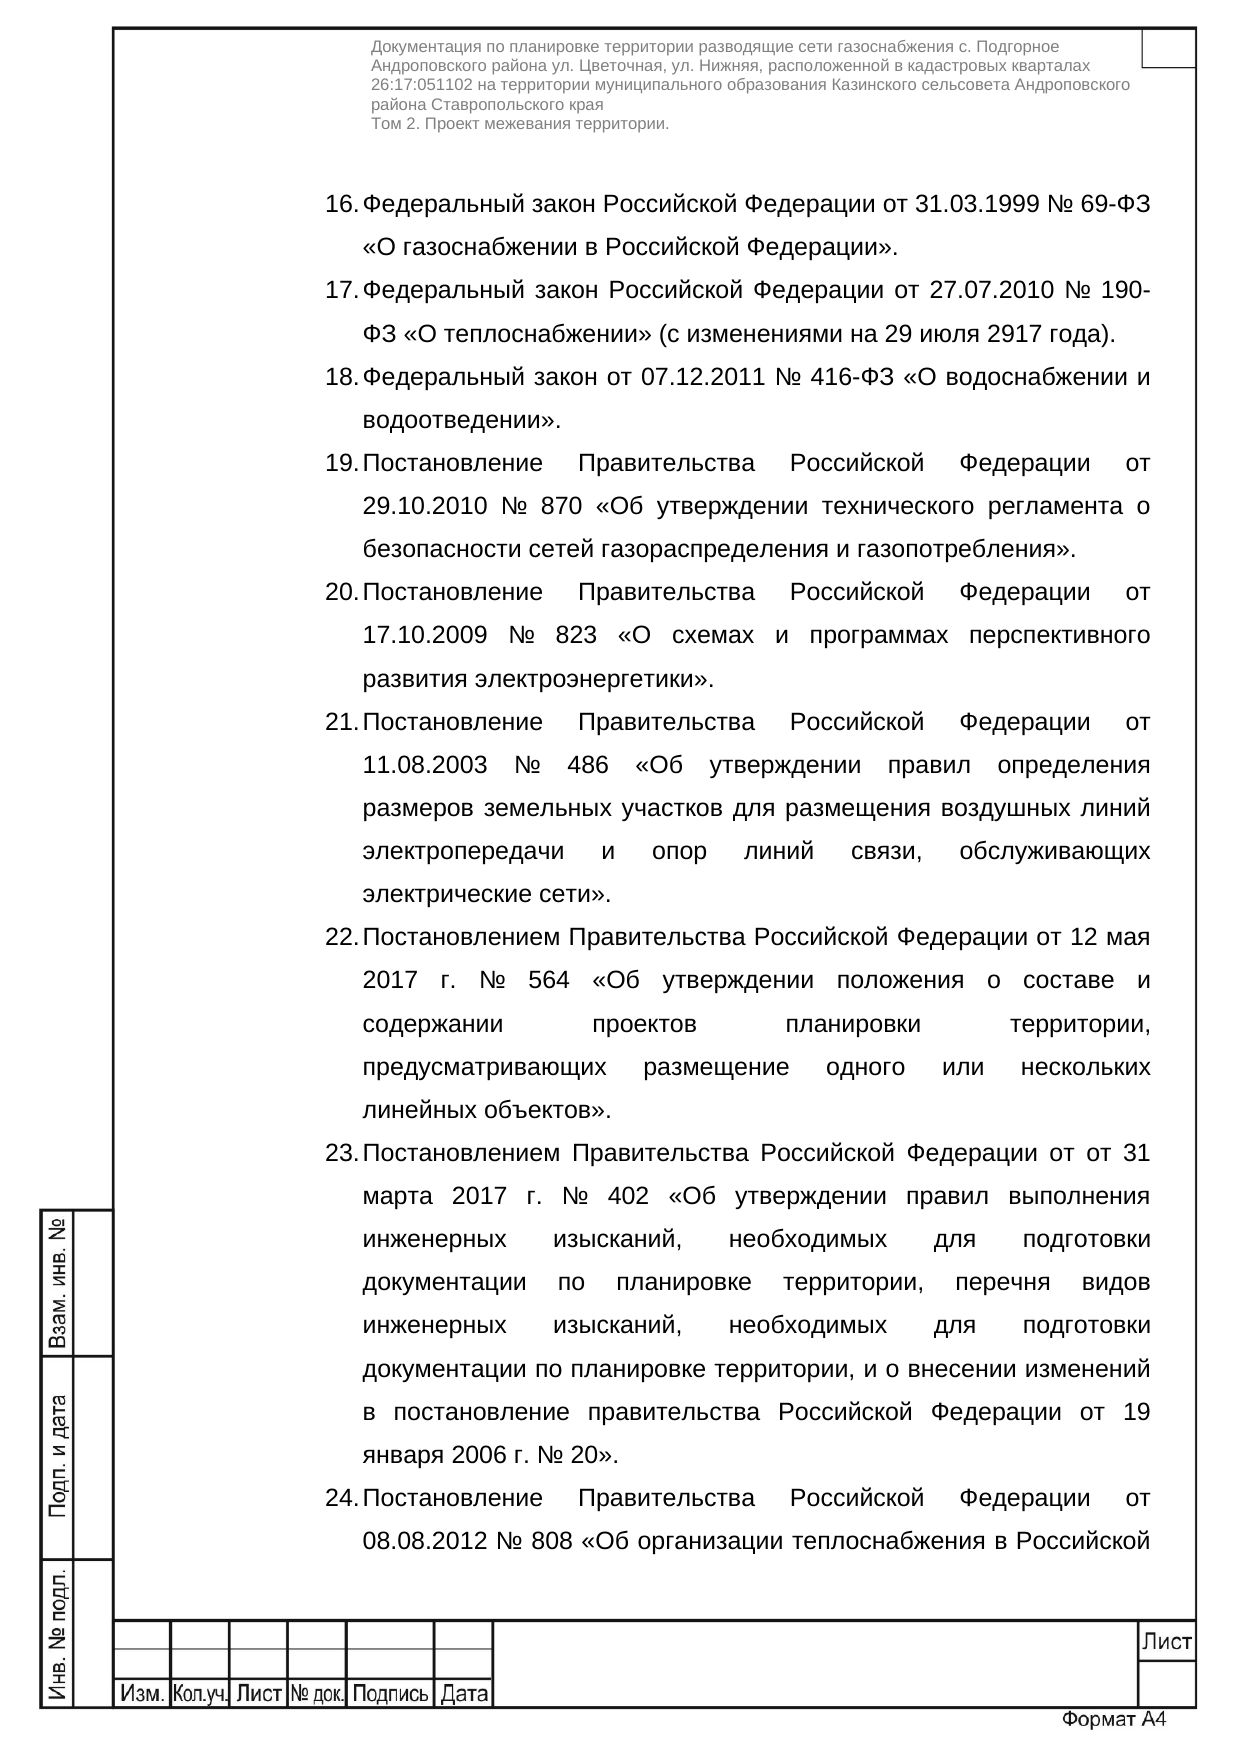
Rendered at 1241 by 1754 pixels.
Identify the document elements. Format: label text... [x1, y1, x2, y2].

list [325, 1483, 1152, 1555]
list Федеральный закон от 07.12.2011 № 416-ФЗ «О водоснабжении и водоотведении». [325, 362, 1152, 433]
list Постановление Правительства Российской Федерации от 17.10.2009 № 823 «О схемах и программах перспективного развития электроэнергетики». [325, 577, 1152, 692]
list Постановлением Правительства Российской Федерации от 12 мая 2017 г. № 564 «Об утверждении положения о составе и содержании проектов планировки территории, предусматривающих размещение одного или нескольких линейных объектов». [325, 922, 1152, 1123]
picture [39, 26, 1198, 1730]
list Постановление Правительства Российской Федерации от 11.08.2003 № 486 «Об утверждении правил определения размеров земельных участков для размещения воздушных линий электропередачи и опор линий связи, обслуживающих электрические сети». [325, 707, 1152, 908]
list Постановление Правительства Российской Федерации от 29.10.2010 № 870 «Об утверждении технического регламента о безопасности сетей газораспределения и газопотребления». [325, 448, 1152, 563]
list Федеральный закон Российской Федерации от 27.07.2010 № 190-ФЗ «О теплоснабжении» (с изменениями на 29 июля 2917 года). [325, 275, 1152, 347]
list Постановлением Правительства Российской Федерации от от 31 марта 2017 г. № 402 «Об утверждении правил выполнения инженерных изысканий, необходимых для подготовки документации по планировке территории, перечня видов инженерных изысканий, необходимых для подготовки документации по планировке территории, и о внесении изменений в постановление правительства Российской Федерации от 19 января 2006 г. № 20». [325, 1138, 1152, 1468]
list Федеральный закон Российской Федерации от 31.03.1999 № 69-ФЗ «О газоснабжении в Российской Федерации». [325, 189, 1152, 261]
